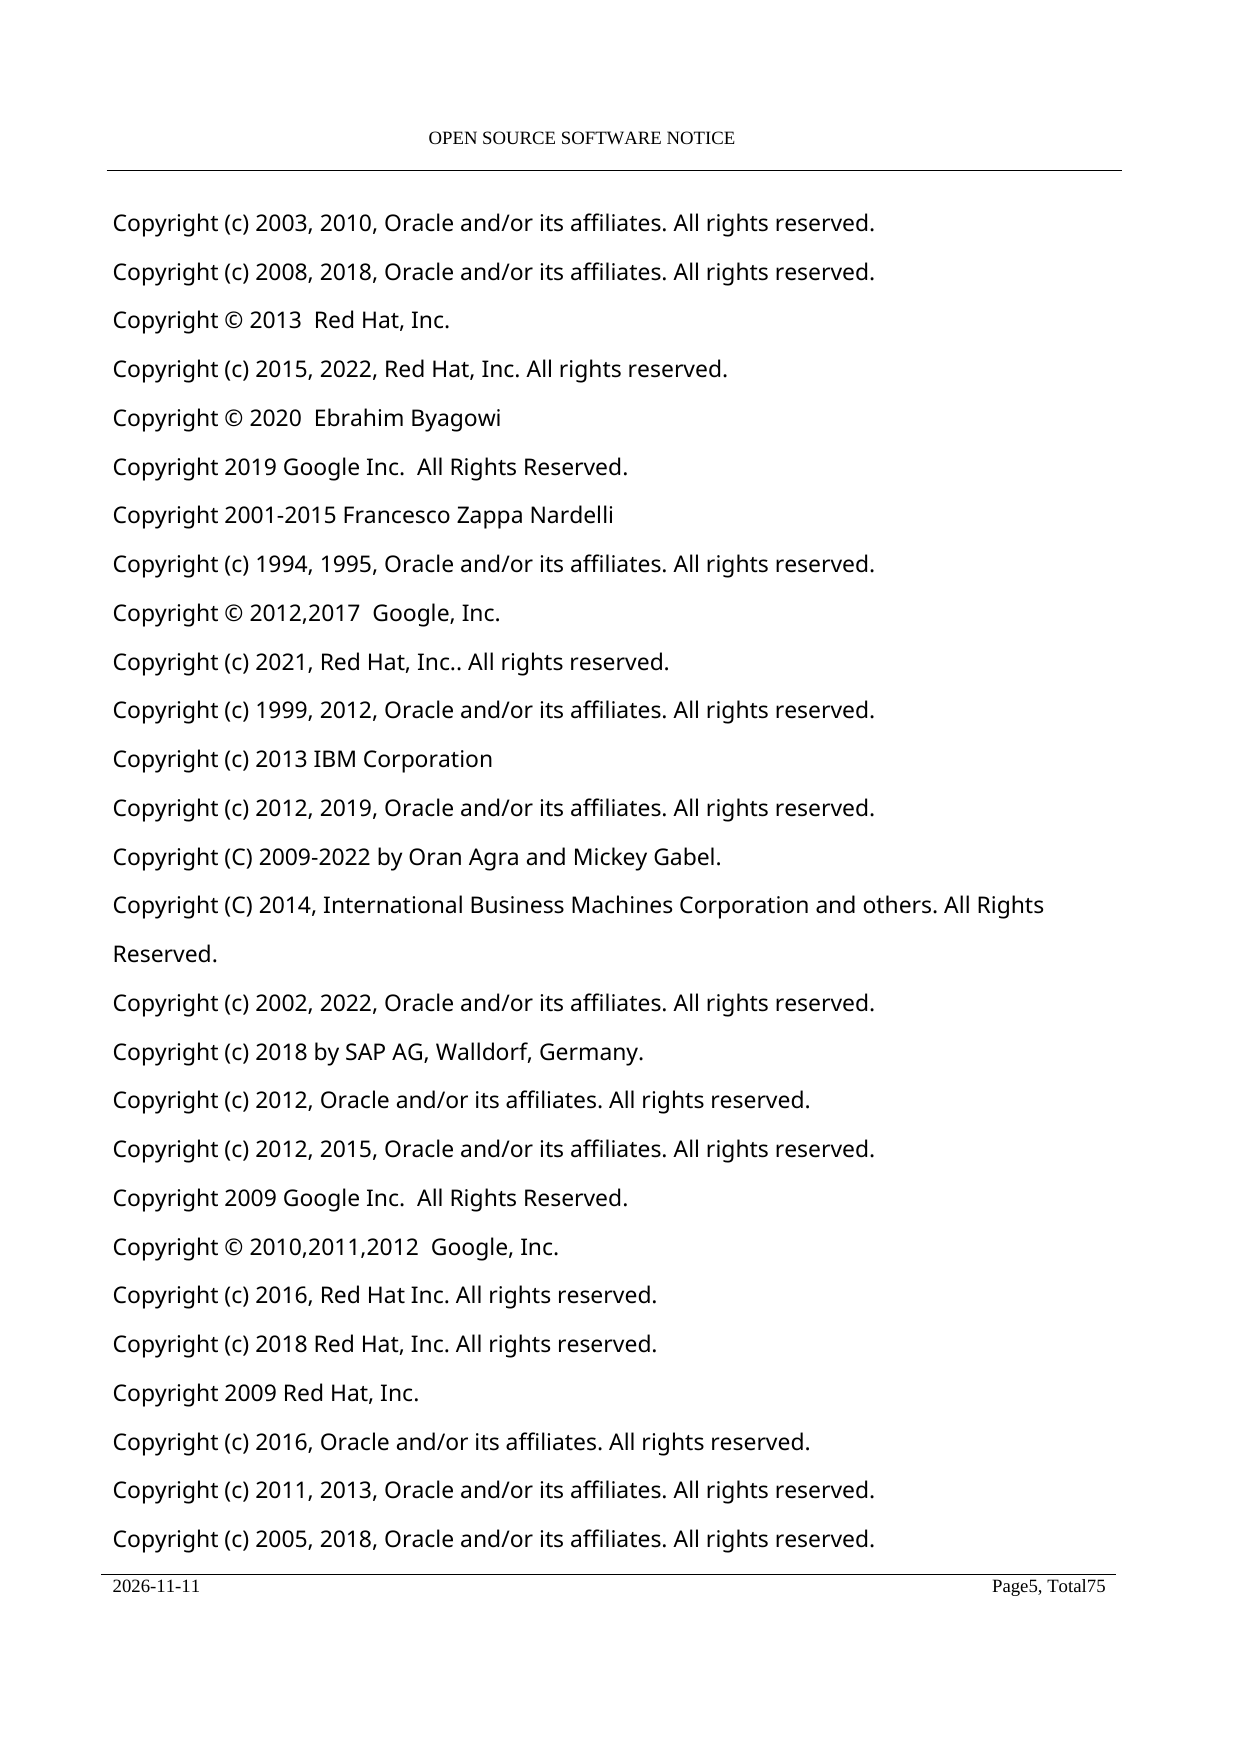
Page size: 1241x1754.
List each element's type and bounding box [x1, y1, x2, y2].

text [112, 206, 1128, 1555]
